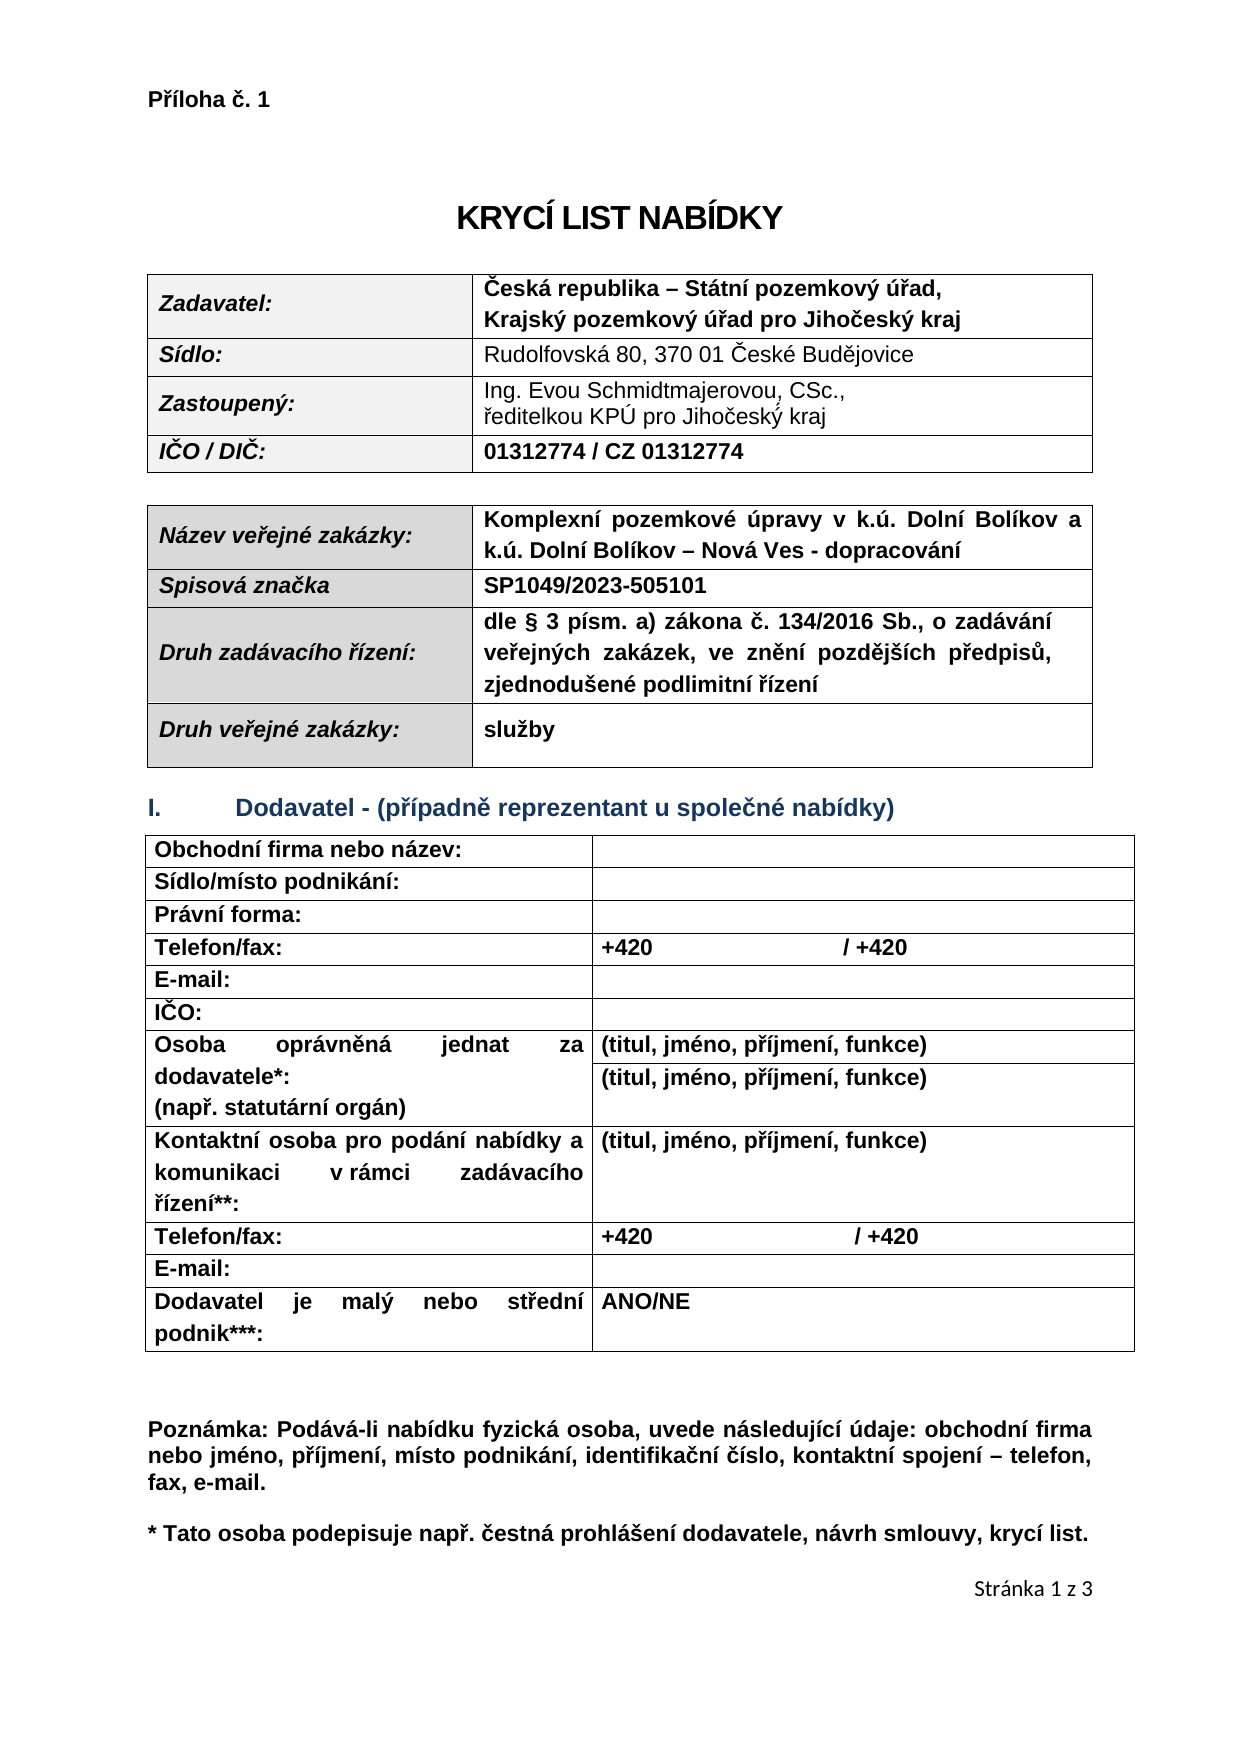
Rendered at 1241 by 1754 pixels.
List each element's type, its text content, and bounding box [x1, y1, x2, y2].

text * Tato osoba podepisuje např. čestná prohlášení dodavatele, návrh smlouvy, krycí list. [148, 1520, 1093, 1546]
table_cell Zastoupený: [148, 377, 472, 434]
table_cell E-mail: [146, 966, 592, 998]
table_cell dle § 3 písm. a) zákona č. 134/2016 Sb., o zadávání veřejných zakázek, ve znění pozdějších předpisů, zjednodušené podlimitní řízení [473, 608, 1092, 702]
table_cell Telefon/fax: [146, 934, 592, 965]
table_cell [593, 999, 1134, 1030]
table_cell Ing. Evou Schmidtmajerovou, CSc., ředitelkou KPÚ pro Jihočeský́ kraj [473, 377, 1092, 434]
table_cell [593, 868, 1134, 900]
table_header Obchodní firma nebo název: [146, 836, 592, 867]
table_cell Druh zadávacího řízení: [148, 608, 472, 702]
table_cell Sídlo: [148, 339, 472, 376]
table_cell Osoba oprávněná jednat za dodavatele*: (např. statutární orgán) [146, 1031, 592, 1126]
table_cell Dodavatel je malý nebo střední podnik***: [146, 1288, 592, 1351]
table_cell Sídlo/místo podnikání: [146, 868, 592, 900]
table_cell Telefon/fax: [146, 1223, 592, 1254]
table_cell [593, 901, 1134, 932]
table_header Název veřejné zakázky: [148, 506, 472, 569]
table_cell Spisová značka [148, 570, 472, 607]
table_cell Druh veřejné zakázky: [148, 704, 472, 767]
table_cell služby [473, 704, 1092, 767]
table_header [593, 836, 1134, 867]
table_cell SP1049/2023-505101 [473, 570, 1092, 607]
table_cell Rudolfovská 80, 370 01 České Budějovice [473, 339, 1092, 376]
table_cell (titul, jméno, příjmení, funkce) [593, 1064, 1134, 1126]
table_cell Právní forma: [146, 901, 592, 932]
table_cell E-mail: [146, 1255, 592, 1287]
table_header Česká republika – Státní pozemkový úřad, Krajský pozemkový úřad pro Jihočeský kraj [473, 275, 1092, 338]
table_cell IČO: [146, 999, 592, 1030]
title Krycí list nabídky [148, 198, 1093, 236]
subtitle Dodavatel - (případně reprezentant u společné nabídky) [148, 793, 1093, 822]
table_cell +420 / +420 [593, 1223, 1134, 1254]
table_cell (titul, jméno, příjmení, funkce) [593, 1127, 1134, 1222]
table_cell IČO / DIČ: [148, 436, 472, 472]
table_cell (titul, jméno, příjmení, funkce) [593, 1031, 1134, 1063]
table_header Zadavatel: [148, 275, 472, 338]
table_cell +420 / +420 [593, 934, 1134, 965]
table_cell [593, 1255, 1134, 1287]
text Poznámka: Podává-li nabídku fyzická osoba, uvede následující údaje: obchodní firma nebo jméno, příjmení, místo podnikání, identifikační číslo, kontaktní spojení – telefon, fax, e-mail. [148, 1416, 1093, 1495]
table_cell Kontaktní osoba pro podání nabídky a komunikaci v rámci zadávacího řízení**: [146, 1127, 592, 1222]
table_header Komplexní pozemkové úpravy v k.ú. Dolní Bolíkov a k.ú. Dolní Bolíkov – Nová Ves - dopracování [473, 506, 1092, 569]
table_cell 01312774 / CZ 01312774 [473, 436, 1092, 472]
table_cell [593, 966, 1134, 998]
table_cell ANO/NE [593, 1288, 1134, 1351]
